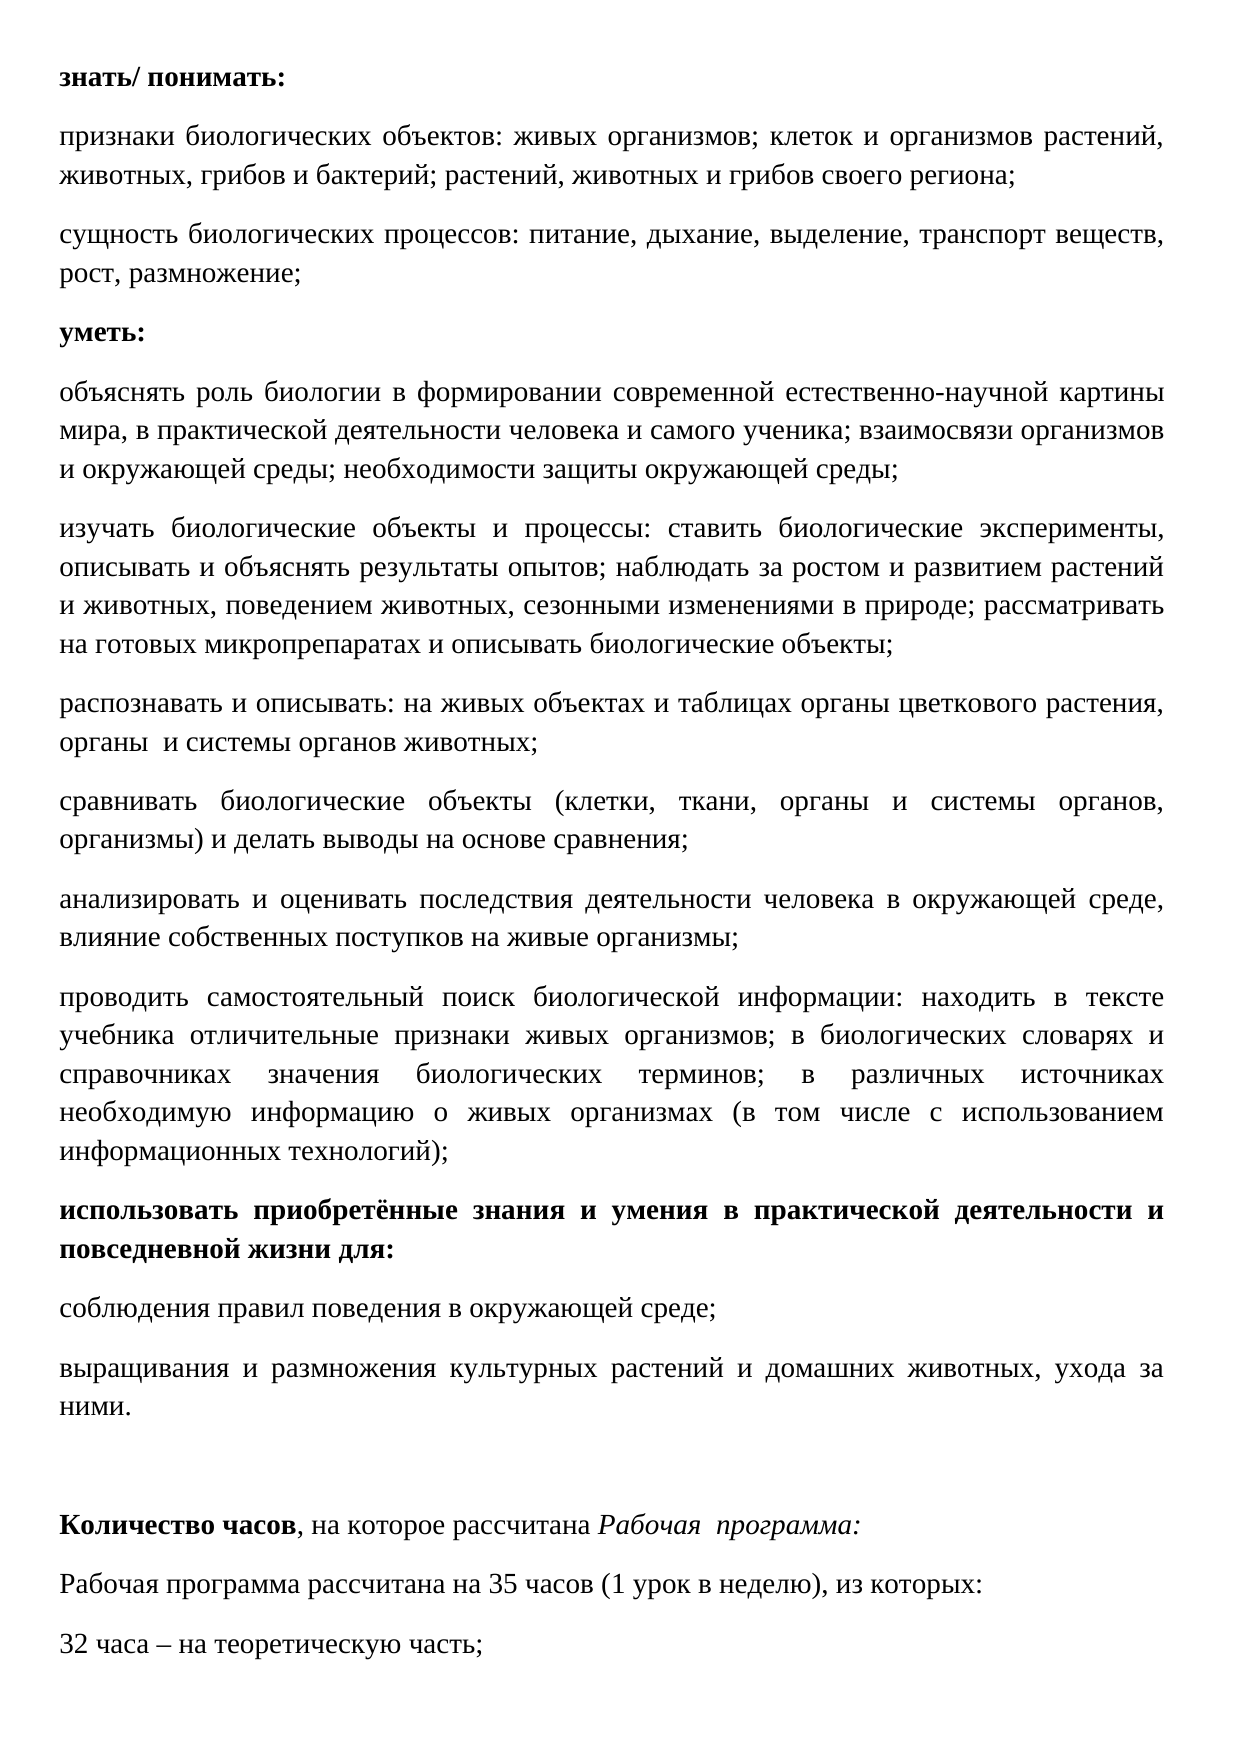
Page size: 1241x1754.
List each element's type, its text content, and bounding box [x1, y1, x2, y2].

text признаки биологических объектов: живых организмов; клеток и организмов растений, животных, грибов и бактерий; растений, животных и грибов своего региона; [59, 118, 1165, 191]
text объяснять роль биологии в формировании современной естественно-научной картины мира, в практической деятельности человека и самого ученика; взаимосвязи организмов и окружающей среды; необходимости защиты окружающей среды; [59, 374, 1165, 484]
text выращивания и размножения культурных растений и домашних животных, ухода за ними. [59, 1350, 1165, 1422]
text проводить самостоятельный поиск биологической информации: находить в тексте учебника отличительные признаки живых организмов; в биологических словарях и справочниках значения биологических терминов; в различных источниках необходимую информацию о живых организмах (в том числе с использованием информационных технологий); [59, 979, 1165, 1167]
text 32 часа – на теоретическую часть; [59, 1626, 1165, 1659]
text Количество часов, на которое рассчитана Рабочая программа: [59, 1507, 1165, 1541]
text распознавать и описывать: на живых объектах и таблицах органы цветкового растения, органы и системы органов животных; [59, 685, 1165, 757]
text изучать биологические объекты и процессы: ставить биологические эксперименты, описывать и объяснять результаты опытов; наблюдать за ростом и развитием растений и животных, поведением животных, сезонными изменениями в природе; рассматривать на готовых микропрепаратах и описывать биологические объекты; [59, 510, 1165, 659]
text Рабочая программа рассчитана на 35 часов (1 урок в неделю), из которых: [59, 1566, 1165, 1600]
text использовать приобретённые знания и умения в практической деятельности и повседневной жизни для: [59, 1192, 1165, 1264]
text знать/ понимать: [59, 59, 1165, 93]
text сравнивать биологические объекты (клетки, ткани, органы и системы органов, организмы) и делать выводы на основе сравнения; [59, 783, 1165, 855]
text уметь: [59, 314, 1165, 348]
text анализировать и оценивать последствия деятельности человека в окружающей среде, влияние собственных поступков на живые организмы; [59, 881, 1165, 953]
text сущность биологических процессов: питание, дыхание, выделение, транспорт веществ, рост, размножение; [59, 216, 1165, 288]
text соблюдения правил поведения в окружающей среде; [59, 1290, 1165, 1324]
